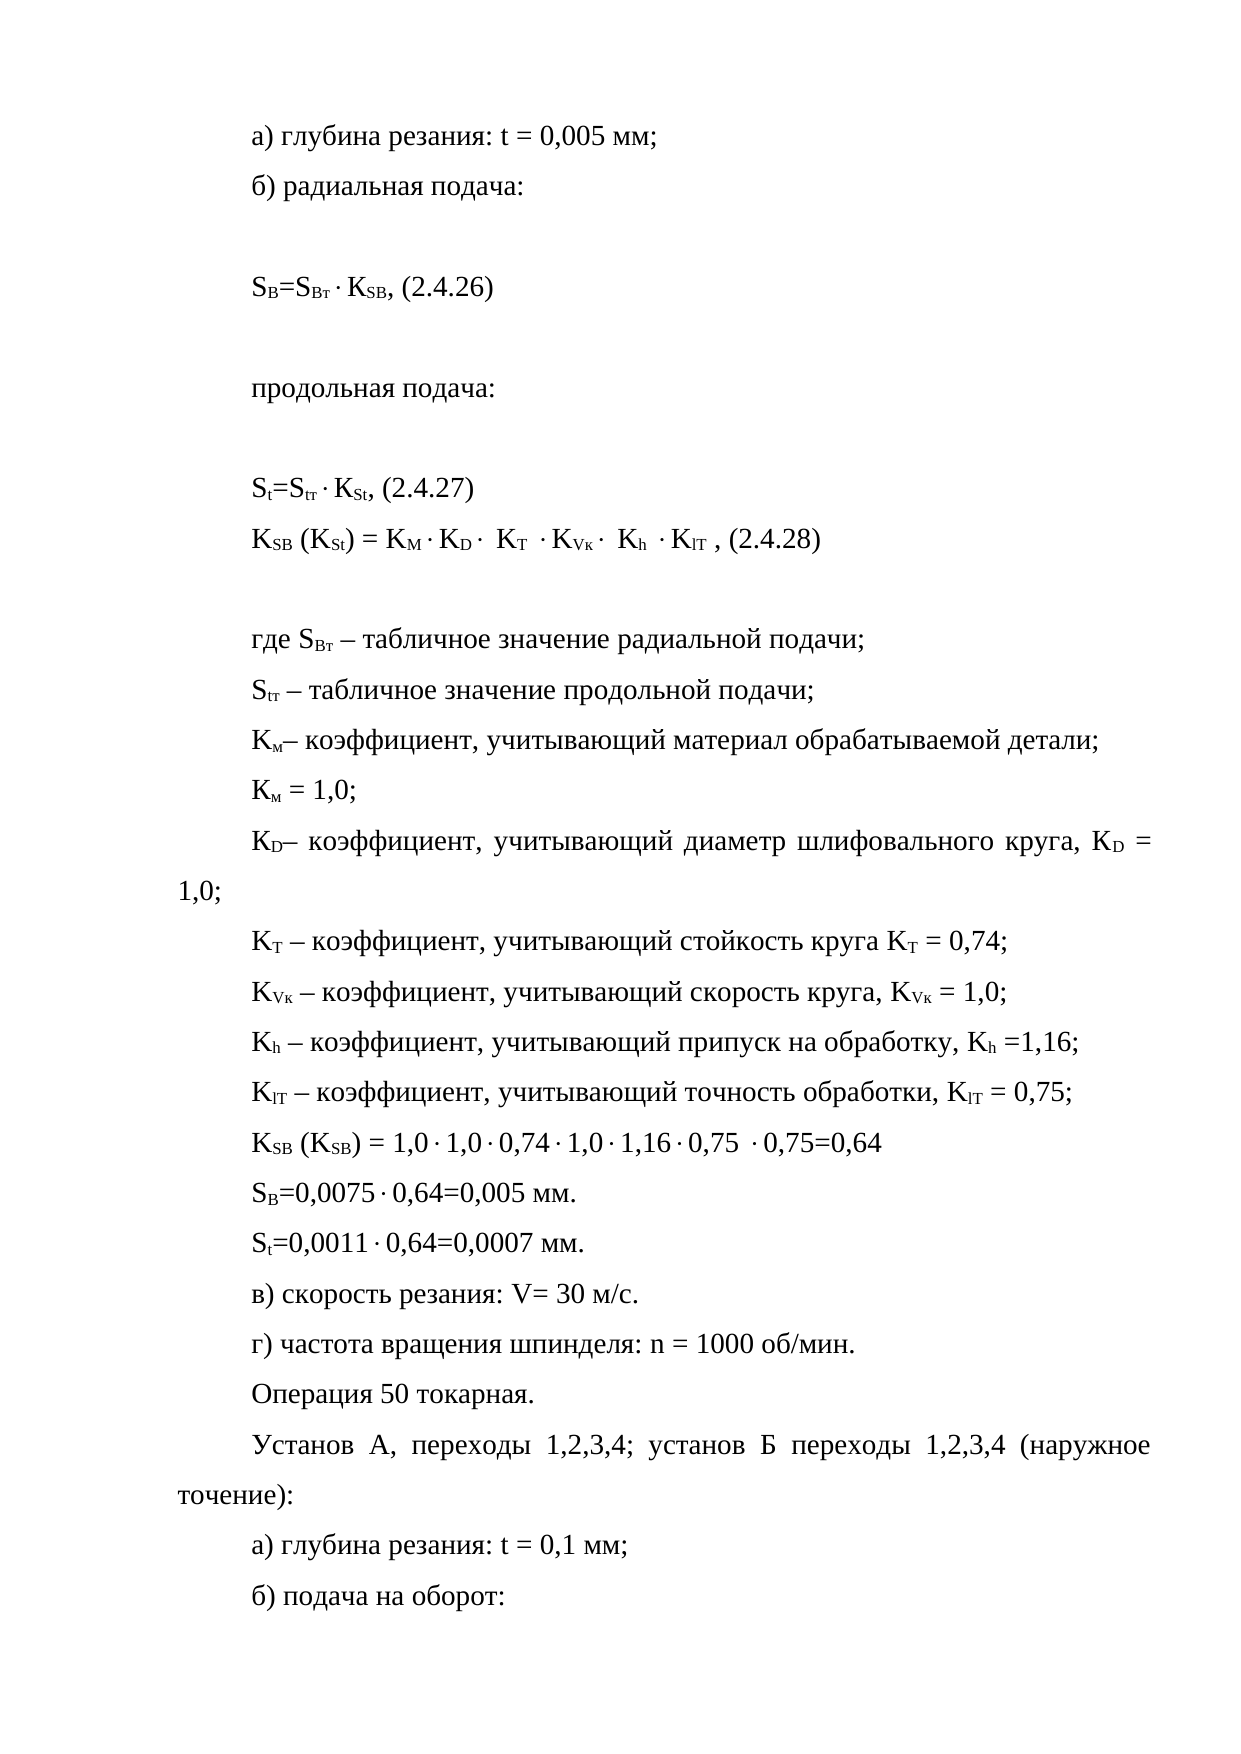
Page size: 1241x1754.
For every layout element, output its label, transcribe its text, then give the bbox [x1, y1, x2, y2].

text KVк – коэффициент, учитывающий скорость круга, KVк = 1,0; [177, 974, 1152, 1007]
text KlT – коэффициент, учитывающий точность обработки, KlT = 0,75; [177, 1074, 1152, 1108]
text а) глубина резания: t = 0,005 мм; [177, 118, 1152, 152]
text Установ А, переходы 1,2,3,4; установ Б переходы 1,2,3,4 (наружное точение): [177, 1427, 1152, 1511]
text Км = 1,0; [177, 772, 1152, 806]
text Операция 50 токарная. [177, 1377, 1152, 1410]
text St=StтКSt, (2.4.27) [177, 470, 1152, 504]
text б) радиальная подача: [177, 168, 1152, 202]
text КD– коэффициент, учитывающий диаметр шлифовального круга, КD = 1,0; [177, 823, 1152, 907]
text а) глубина резания: t = 0,1 мм; [177, 1527, 1152, 1561]
text где SВт – табличное значение радиальной подачи; [177, 622, 1152, 655]
text SВ=SВтКSВ, (2.4.26) [177, 269, 1152, 303]
text продольная подача: [177, 370, 1152, 403]
text St=0,00110,64=0,0007 мм. [177, 1226, 1152, 1259]
text Kм– коэффициент, учитывающий материал обрабатываемой детали; [177, 722, 1152, 756]
text KT – коэффициент, учитывающий стойкость круга KT = 0,74; [177, 923, 1152, 957]
text Stт – табличное значение продольной подачи; [177, 672, 1152, 705]
text г) частота вращения шпинделя: n = 1000 об/мин. [177, 1326, 1152, 1360]
text в) скорость резания: V= 30 м/с. [177, 1276, 1152, 1309]
text б) подача на оборот: [177, 1578, 1152, 1611]
text KSB (KSt) = KMKD KT KVк Kh KlT , (2.4.28) [177, 521, 1152, 554]
text KSB (KSB) = 1,01,00,741,01,160,75 0,75=0,64 [177, 1125, 1152, 1158]
text SВ=0,00750,64=0,005 мм. [177, 1175, 1152, 1209]
text Kh – коэффициент, учитывающий припуск на обработку, Kh =1,16; [177, 1024, 1152, 1058]
